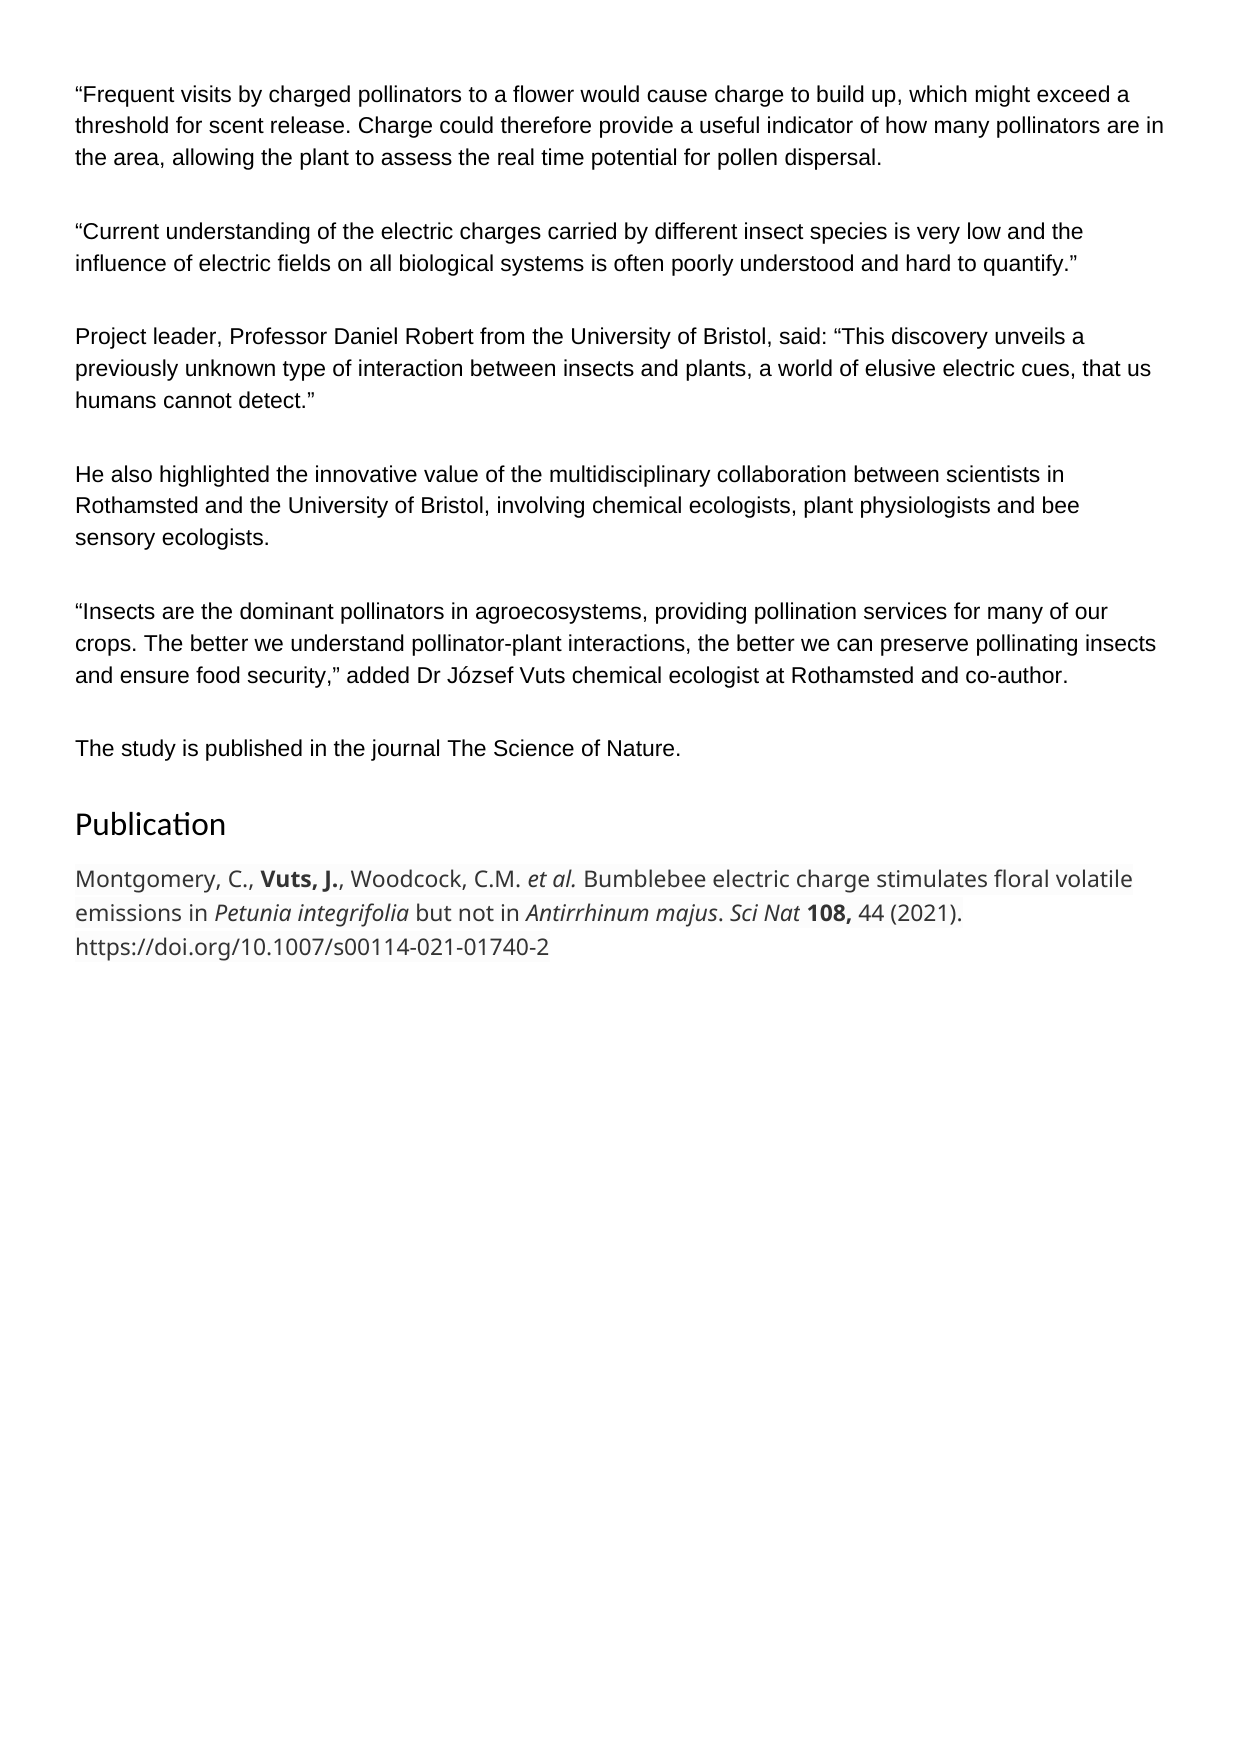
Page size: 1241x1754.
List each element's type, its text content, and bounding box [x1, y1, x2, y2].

text Publication [75, 803, 1165, 843]
text “Current understanding of the electric charges carried by different insect species is very low and the influence of electric fields on all biological systems is often poorly understood and hard to quantify.” [75, 212, 1165, 276]
text Montgomery, C., Vuts, J., Woodcock, C.M. et al. Bumblebee electric charge stimulates floral volatile emissions in Petunia integrifolia but not in Antirrhinum majus. Sci Nat 108, 44 (2021). https://doi.org/10.1007/s00114-021-01740-2 [75, 863, 1165, 962]
text “Frequent visits by charged pollinators to a flower would cause charge to build up, which might exceed a threshold for scent release. Charge could therefore provide a useful indicator of how many pollinators are in the area, allowing the plant to assess the real time potential for pollen dispersal. [75, 75, 1165, 171]
text The study is published in the journal The Science of Nature. [75, 729, 1165, 761]
text “Insects are the dominant pollinators in agroecosystems, providing pollination services for many of our crops. The better we understand pollinator-plant interactions, the better we can preserve pollinating insects and ensure food security,” added Dr József Vuts chemical ecologist at Rothamsted and co-author. [75, 592, 1165, 688]
text Project leader, Professor Daniel Robert from the University of Bristol, said: “This discovery unveils a previously unknown type of interaction between insects and plants, a world of elusive electric cues, that us humans cannot detect.” [75, 318, 1165, 413]
text He also highlighted the innovative value of the multidisciplinary collaboration between scientists in Rothamsted and the University of Bristol, involving chemical ecologists, plant physiologists and bee sensory ecologists. [75, 455, 1165, 551]
